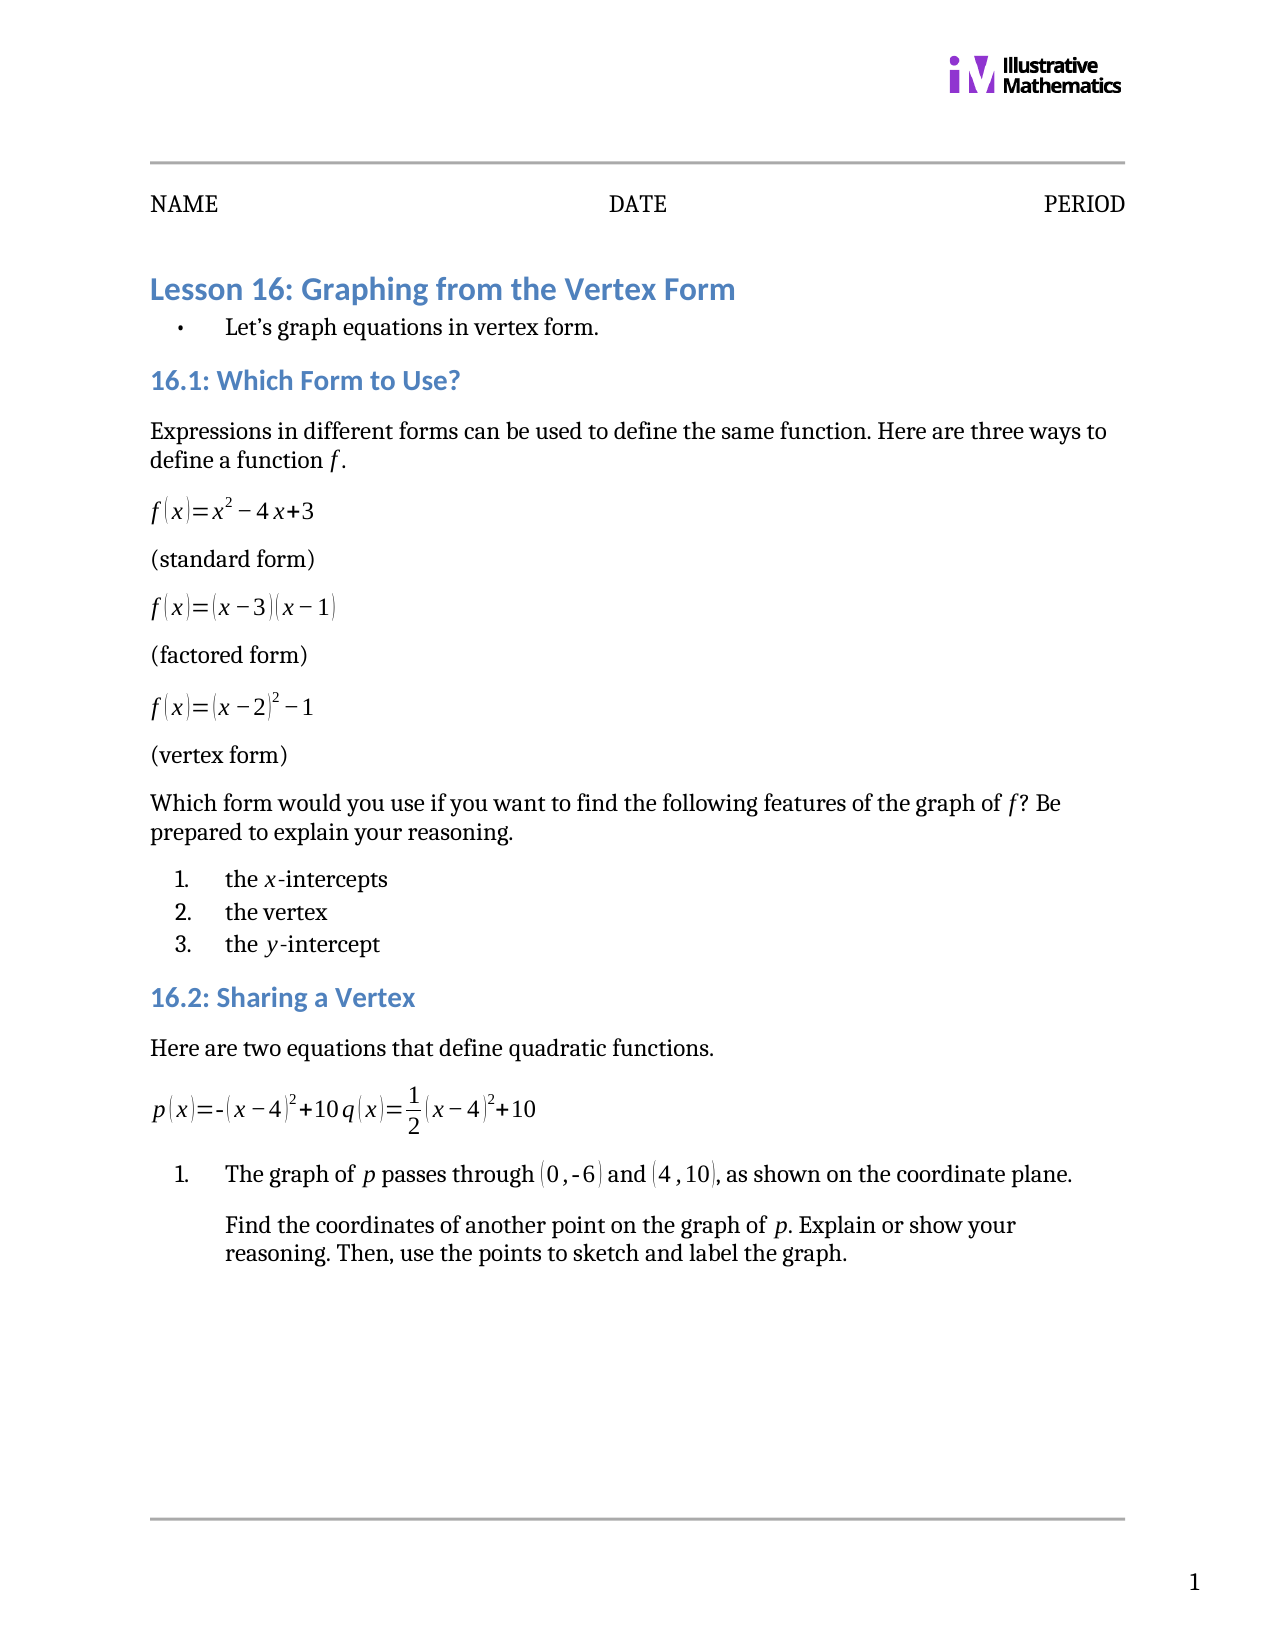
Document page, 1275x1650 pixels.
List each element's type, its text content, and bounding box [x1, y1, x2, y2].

text Which form would you use if you want to find the following features of the graph of ? Be prepared to explain your reasoning. [150, 789, 1125, 846]
list Let’s graph equations in vertex form. [175, 313, 1125, 342]
text Expressions in different forms can be used to define the same function. Here are three ways to define a function . [150, 417, 1125, 474]
text Here are two equations that define quadratic functions. [150, 1034, 1125, 1063]
subtitle 16.1: Which Form to Use? [150, 362, 1125, 398]
text (standard form) [150, 544, 1125, 573]
list the -intercept [175, 930, 1125, 959]
picture [949, 55, 1121, 93]
list The graph of passes through and , as shown on the coordinate plane. [175, 1159, 1125, 1190]
text (vertex form) [150, 741, 1125, 770]
list the -intercepts [175, 865, 1125, 894]
list Find the coordinates of another point on the graph of . Explain or show your reasoning. Then, use the points to sketch and label the graph. [175, 1211, 1125, 1268]
list the vertex [175, 897, 1125, 926]
subtitle 16.2: Sharing a Vertex [150, 979, 1125, 1015]
text (factored form) [150, 641, 1125, 670]
subtitle Lesson 16: Graphing from the Vertex Form [150, 268, 1125, 309]
